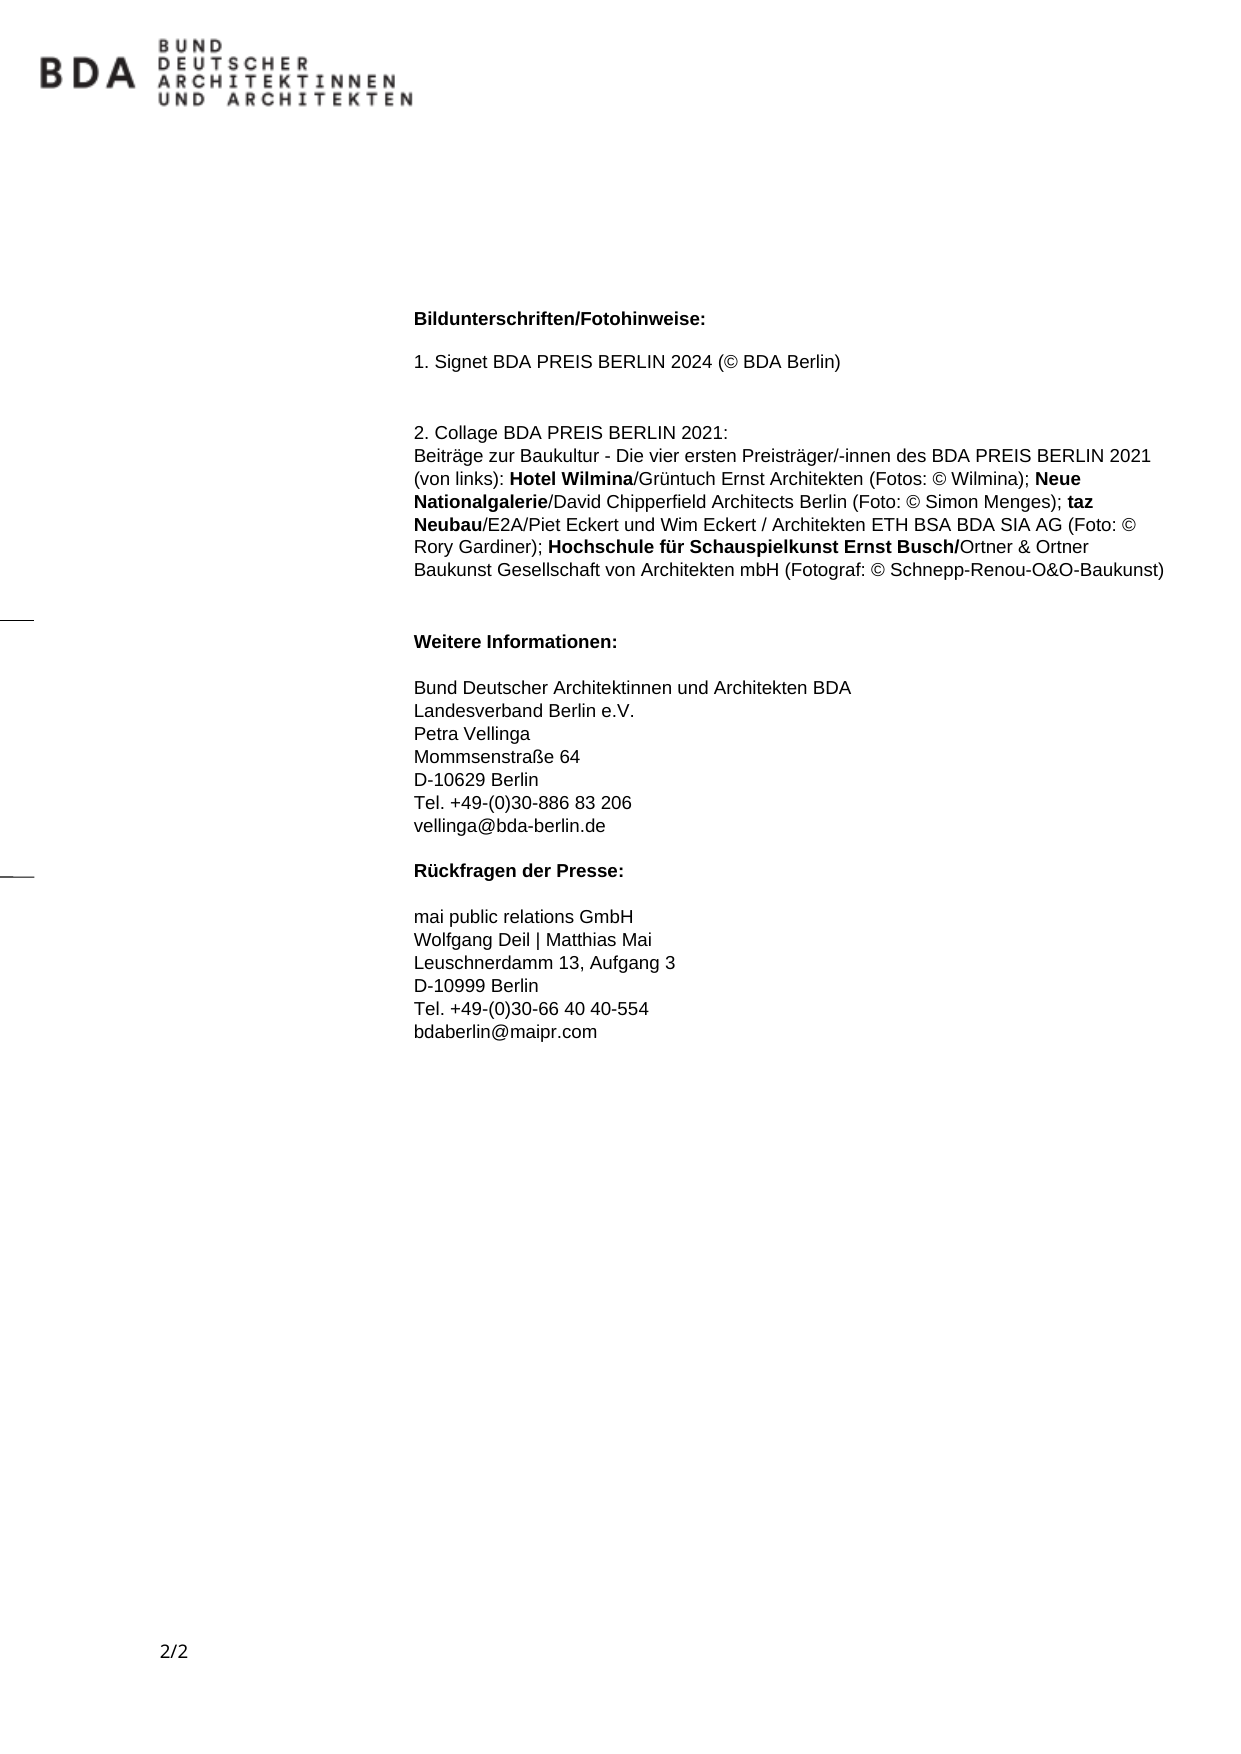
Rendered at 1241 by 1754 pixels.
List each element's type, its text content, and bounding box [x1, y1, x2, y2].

text D-10999 Berlin [413, 973, 1169, 996]
text Landesverband Berlin e.V. [413, 698, 1169, 721]
text Bildunterschriften/Fotohinweise: [413, 306, 1169, 329]
text vellinga@bda-berlin.de [413, 813, 1169, 836]
text Wolfgang Deil | Matthias Mai [413, 928, 1169, 951]
text Bund Deutscher Architektinnen und Architekten BDA [413, 676, 1169, 698]
text Mommsenstraße 64 [413, 744, 1169, 767]
text Petra Vellinga [413, 721, 1169, 744]
text mai public relations GmbH [413, 905, 1169, 928]
text Tel. +49-(0)30-886 83 206 [413, 790, 1169, 813]
list 2. Collage BDA PREIS BERLIN 2021: Beiträge zur Baukultur - Die vier ersten Preisträger/-innen des BDA PREIS BERLIN 2021 (von links): Hotel Wilmina/Grüntuch Ernst Architekten (Fotos: © Wilmina); Neue Nationalgalerie/David Chipperfield Architects Berlin (Foto: © Simon Menges); taz Neubau/E2A/Piet Eckert und Wim Eckert / Architekten ETH BSA BDA SIA AG (Foto: © Rory Gardiner); Hochschule für Schauspielkunst Ernst Busch/Ortner & Ortner Baukunst Gesellschaft von Architekten mbH (Fotograf: © Schnepp-Renou-O&O-Baukunst) [413, 421, 1169, 581]
text 1. Signet BDA PREIS BERLIN 2024 (© BDA Berlin) [413, 351, 1169, 398]
text Weitere Informationen: [413, 630, 1169, 653]
text Tel. +49-(0)30-66 40 40-554 [413, 996, 1169, 1019]
text bdaberlin@maipr.com [413, 1019, 1169, 1042]
text D-10629 Berlin [413, 767, 1169, 790]
text Leuschnerdamm 13, Aufgang 3 [413, 951, 1169, 973]
text Rückfragen der Presse: [413, 859, 1169, 882]
